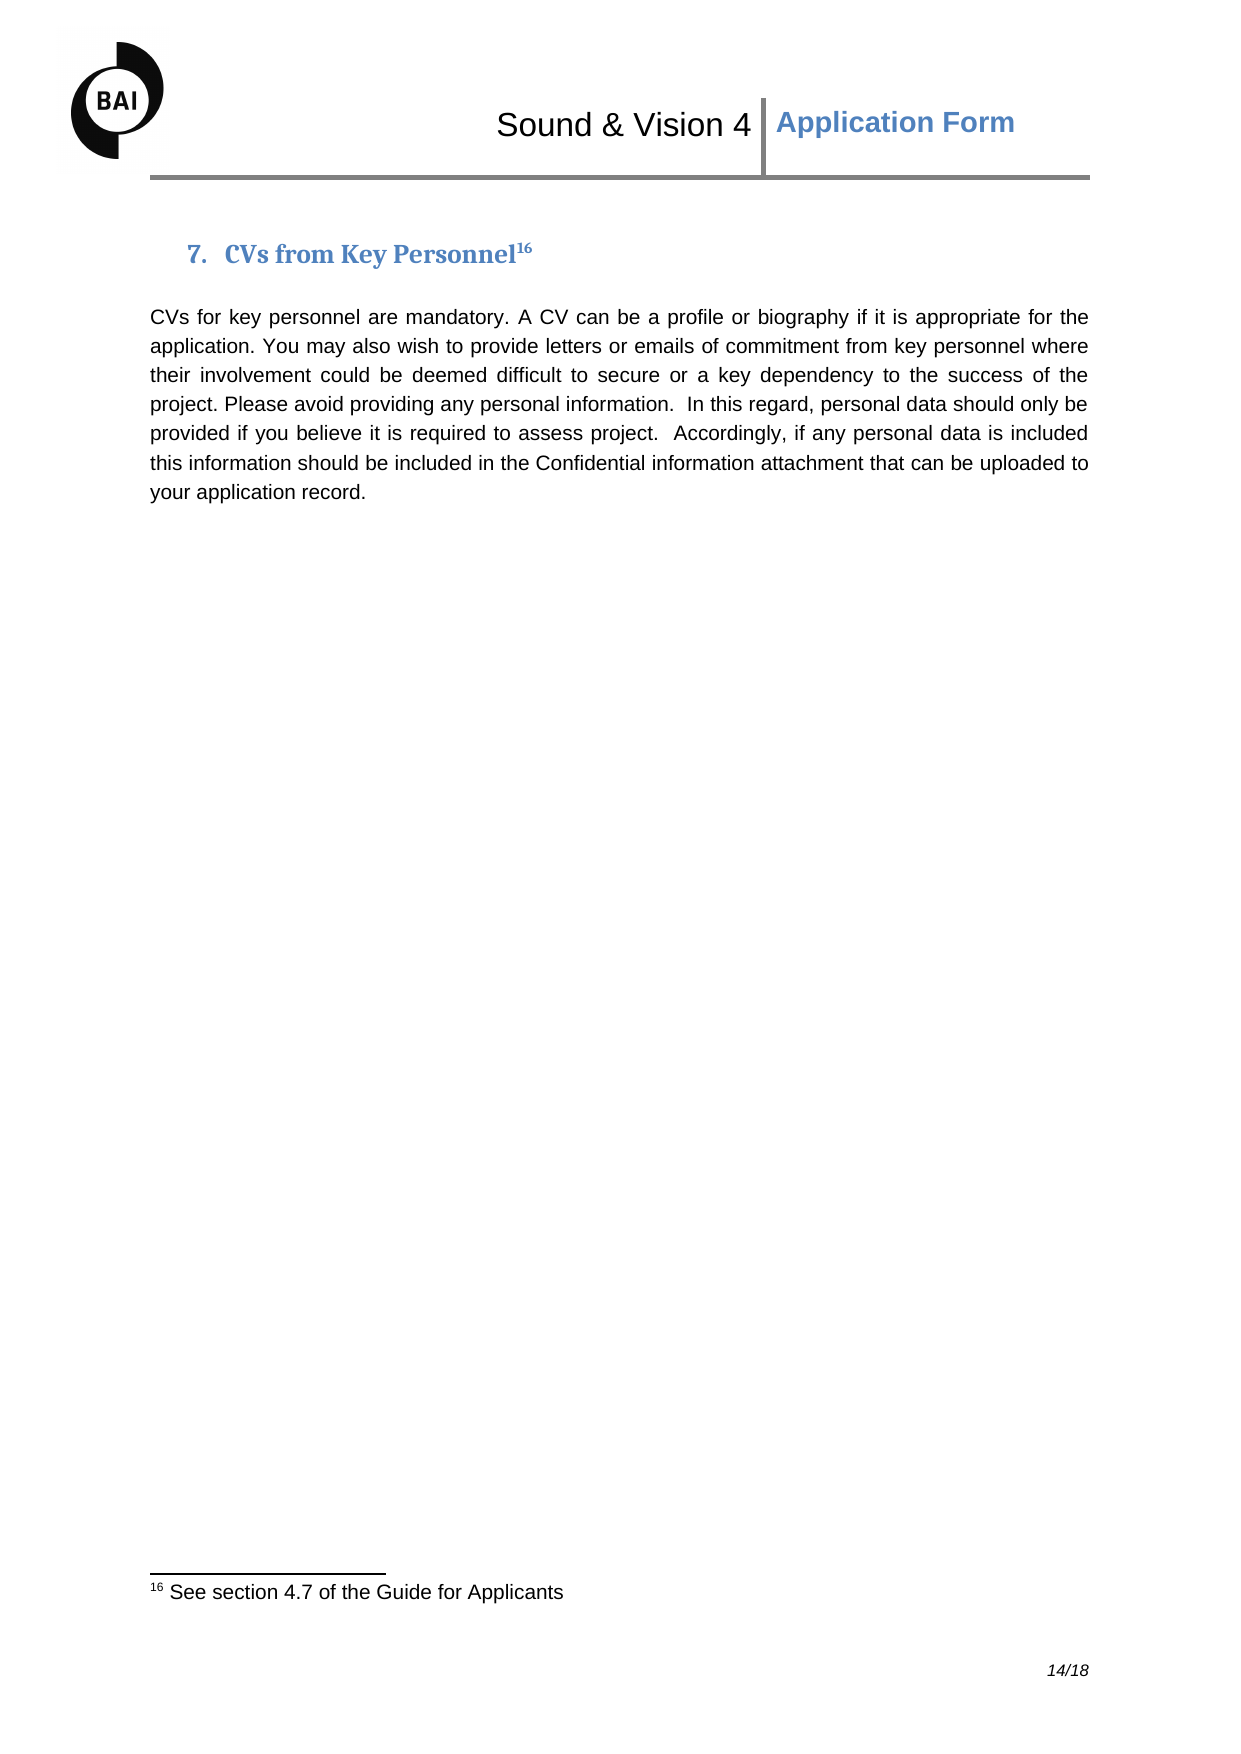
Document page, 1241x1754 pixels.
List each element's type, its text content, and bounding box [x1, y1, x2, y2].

picture [56, 26, 171, 174]
text CVs for key personnel are mandatory. A CV can be a profile or biography if it is appropriate for the application. You may also wish to provide letters or emails of commitment from key personnel where their involvement could be deemed difficult to secure or a key dependency to the success of the project. Please avoid providing any personal information. In this regard, personal data should only be provided if you believe it is required to assess project. Accordingly, if any personal data is included this information should be included in the Confidential information attachment that can be uploaded to your application record. [150, 299, 1090, 503]
subtitle CVs from Key Personnel [187, 239, 1090, 270]
